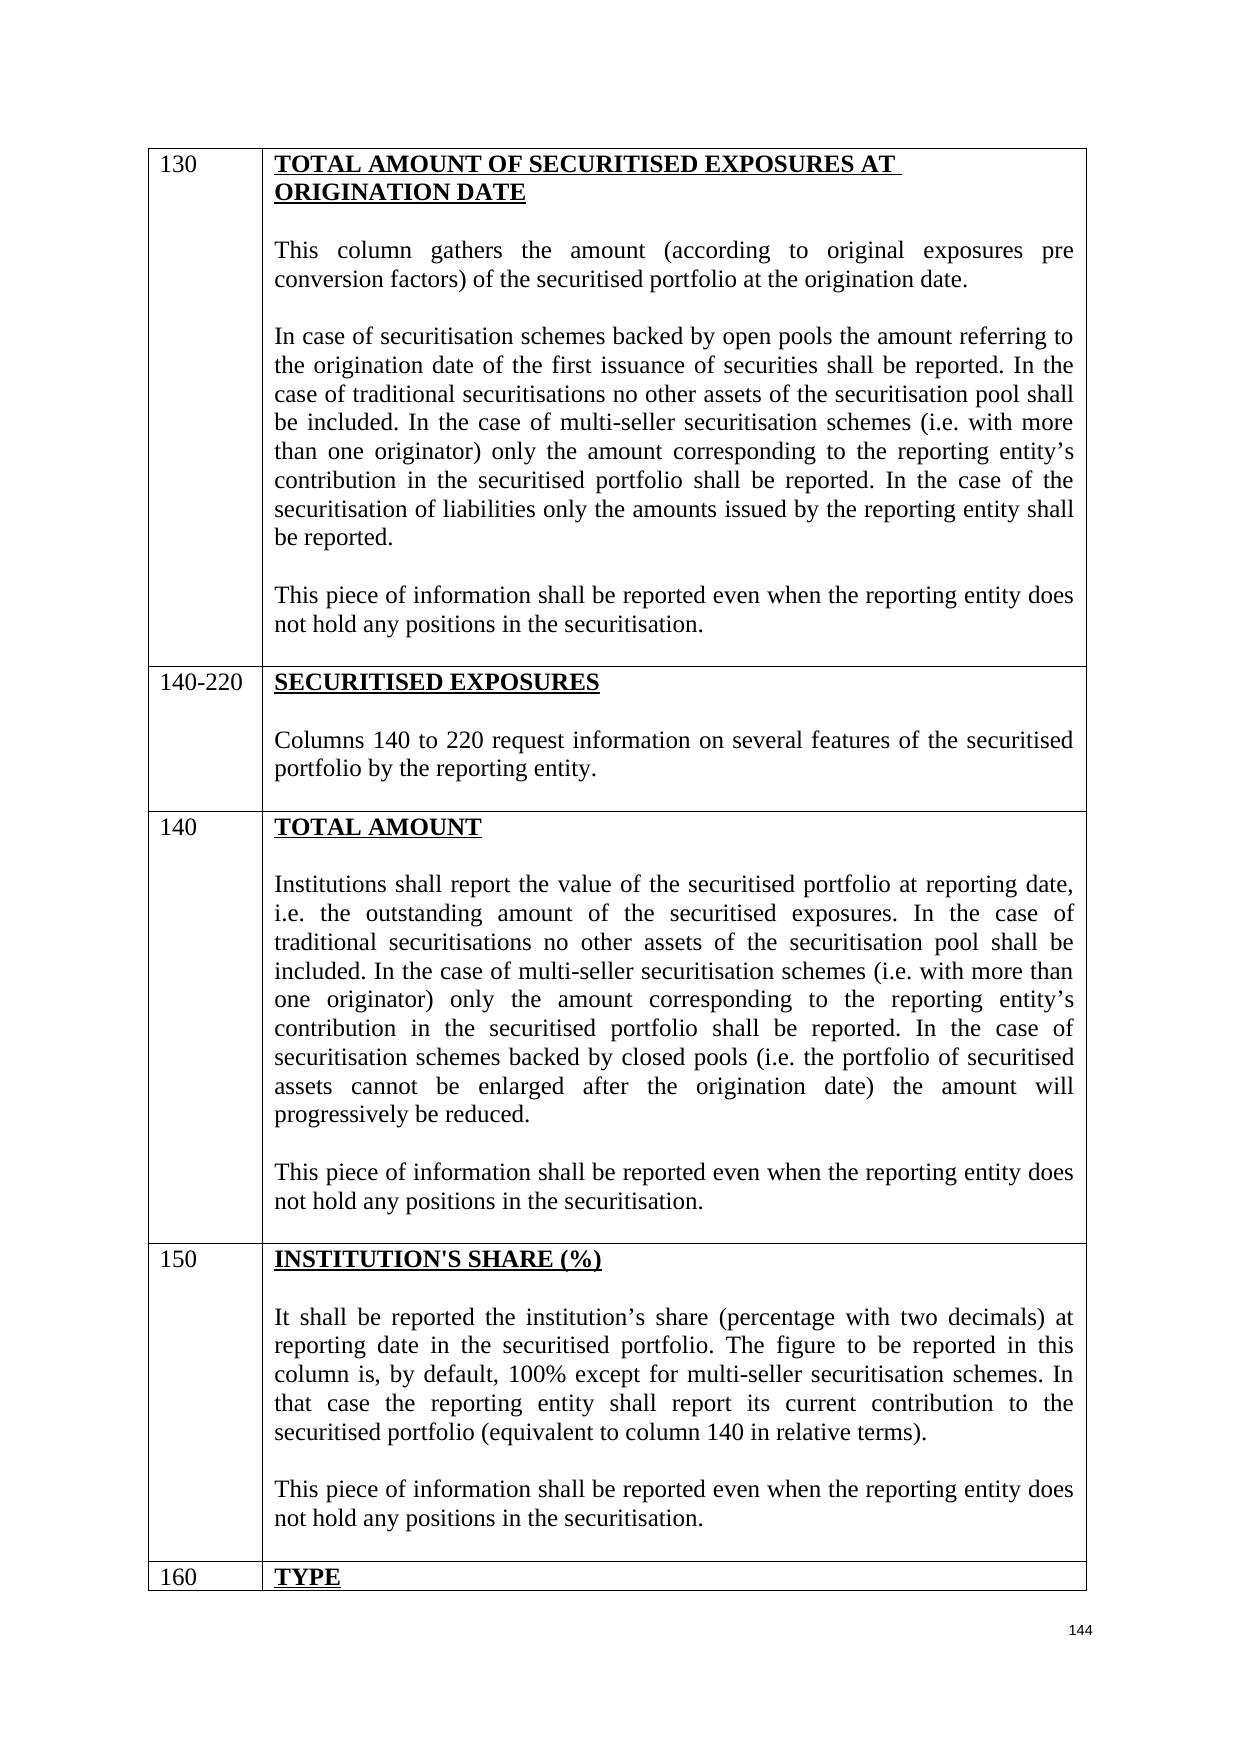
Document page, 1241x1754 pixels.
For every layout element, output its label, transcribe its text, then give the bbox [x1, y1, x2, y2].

table_cell 130 [149, 149, 262, 666]
table_cell INSTITUTION'S SHARE (%) It shall be reported the institution’s share (percentage with two decimals) at reporting date in the securitised portfolio. The figure to be reported in this column is, by default, 100% except for multi-seller securitisation schemes. In that case the reporting entity shall report its current contribution to the securitised portfolio (equivalent to column 140 in relative terms). This piece of information shall be reported even when the reporting entity does not hold any positions in the securitisation. [263, 1244, 1086, 1561]
table_cell 140 [149, 812, 262, 1243]
table_cell 140-220 [149, 667, 262, 811]
table_cell 150 [149, 1244, 262, 1561]
table_cell TOTAL AMOUNT Institutions shall report the value of the securitised portfolio at reporting date, i.e. the outstanding amount of the securitised exposures. In the case of traditional securitisations no other assets of the securitisation pool shall be included. In the case of multi-seller securitisation schemes (i.e. with more than one originator) only the amount corresponding to the reporting entity’s contribution in the securitised portfolio shall be reported. In the case of securitisation schemes backed by closed pools (i.e. the portfolio of securitised assets cannot be enlarged after the origination date) the amount will progressively be reduced. This piece of information shall be reported even when the reporting entity does not hold any positions in the securitisation. [263, 812, 1086, 1243]
table_cell TOTAL AMOUNT OF SECURITISED EXPOSURES AT ORIGINATION DATE This column gathers the amount (according to original exposures pre conversion factors) of the securitised portfolio at the origination date. In case of securitisation schemes backed by open pools the amount referring to the origination date of the first issuance of securities shall be reported. In the case of traditional securitisations no other assets of the securitisation pool shall be included. In the case of multi-seller securitisation schemes (i.e. with more than one originator) only the amount corresponding to the reporting entity’s contribution in the securitised portfolio shall be reported. In the case of the securitisation of liabilities only the amounts issued by the reporting entity shall be reported. This piece of information shall be reported even when the reporting entity does not hold any positions in the securitisation. [263, 149, 1086, 666]
table_cell 160 [149, 1562, 262, 1590]
table_cell SECURITISED EXPOSURES Columns 140 to 220 request information on several features of the securitised portfolio by the reporting entity. [263, 667, 1086, 811]
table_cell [263, 1562, 1086, 1590]
